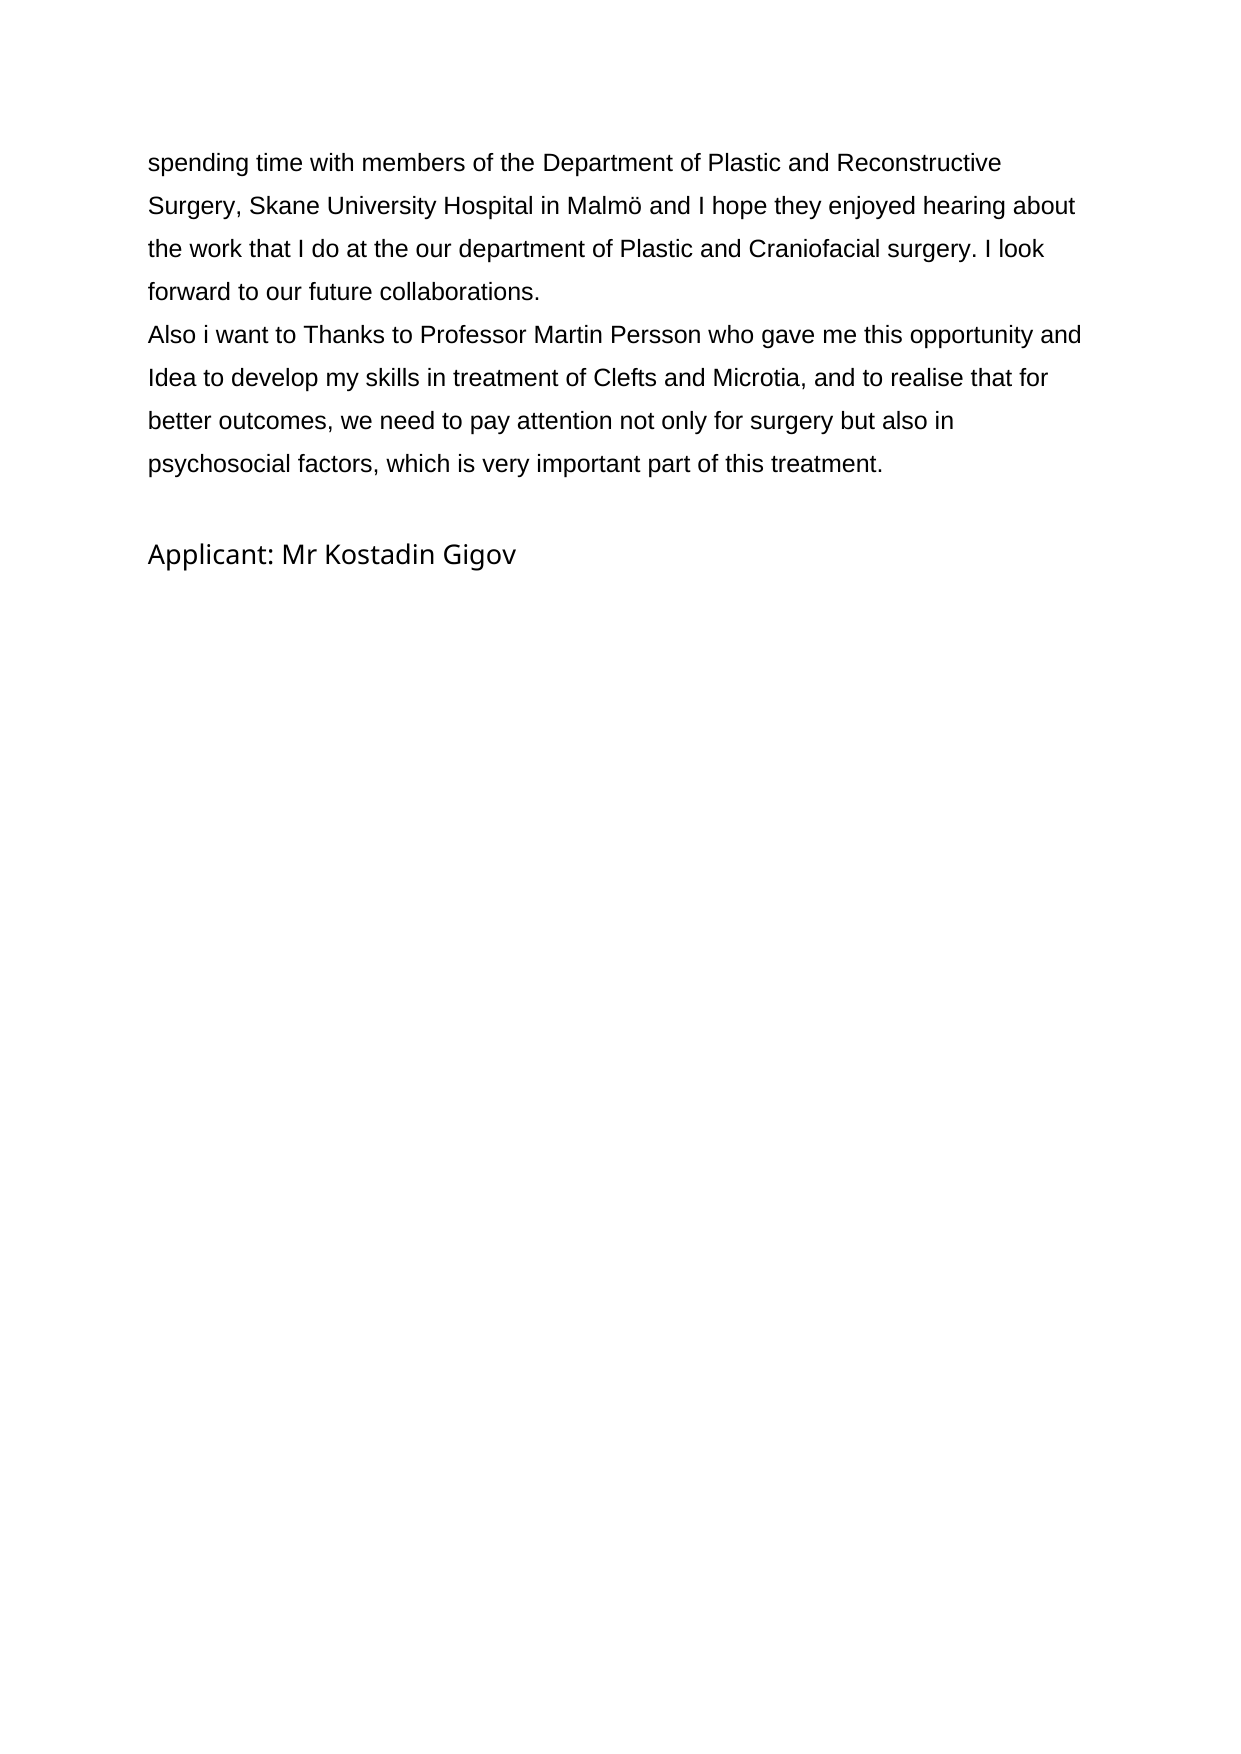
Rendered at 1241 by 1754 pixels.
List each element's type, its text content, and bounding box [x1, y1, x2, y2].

text Also i want to Thanks to Professor Martin Persson who gave me this opportunity and Idea to develop my skills in treatment of Clefts and Microtia, and to realise that for better outcomes, we need to pay attention not only for surgery but also in psychosocial factors, which is very important part of this treatment. [148, 320, 1093, 478]
text Applicant: Mr Kostadin Gigov [148, 536, 1093, 573]
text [148, 148, 1093, 306]
